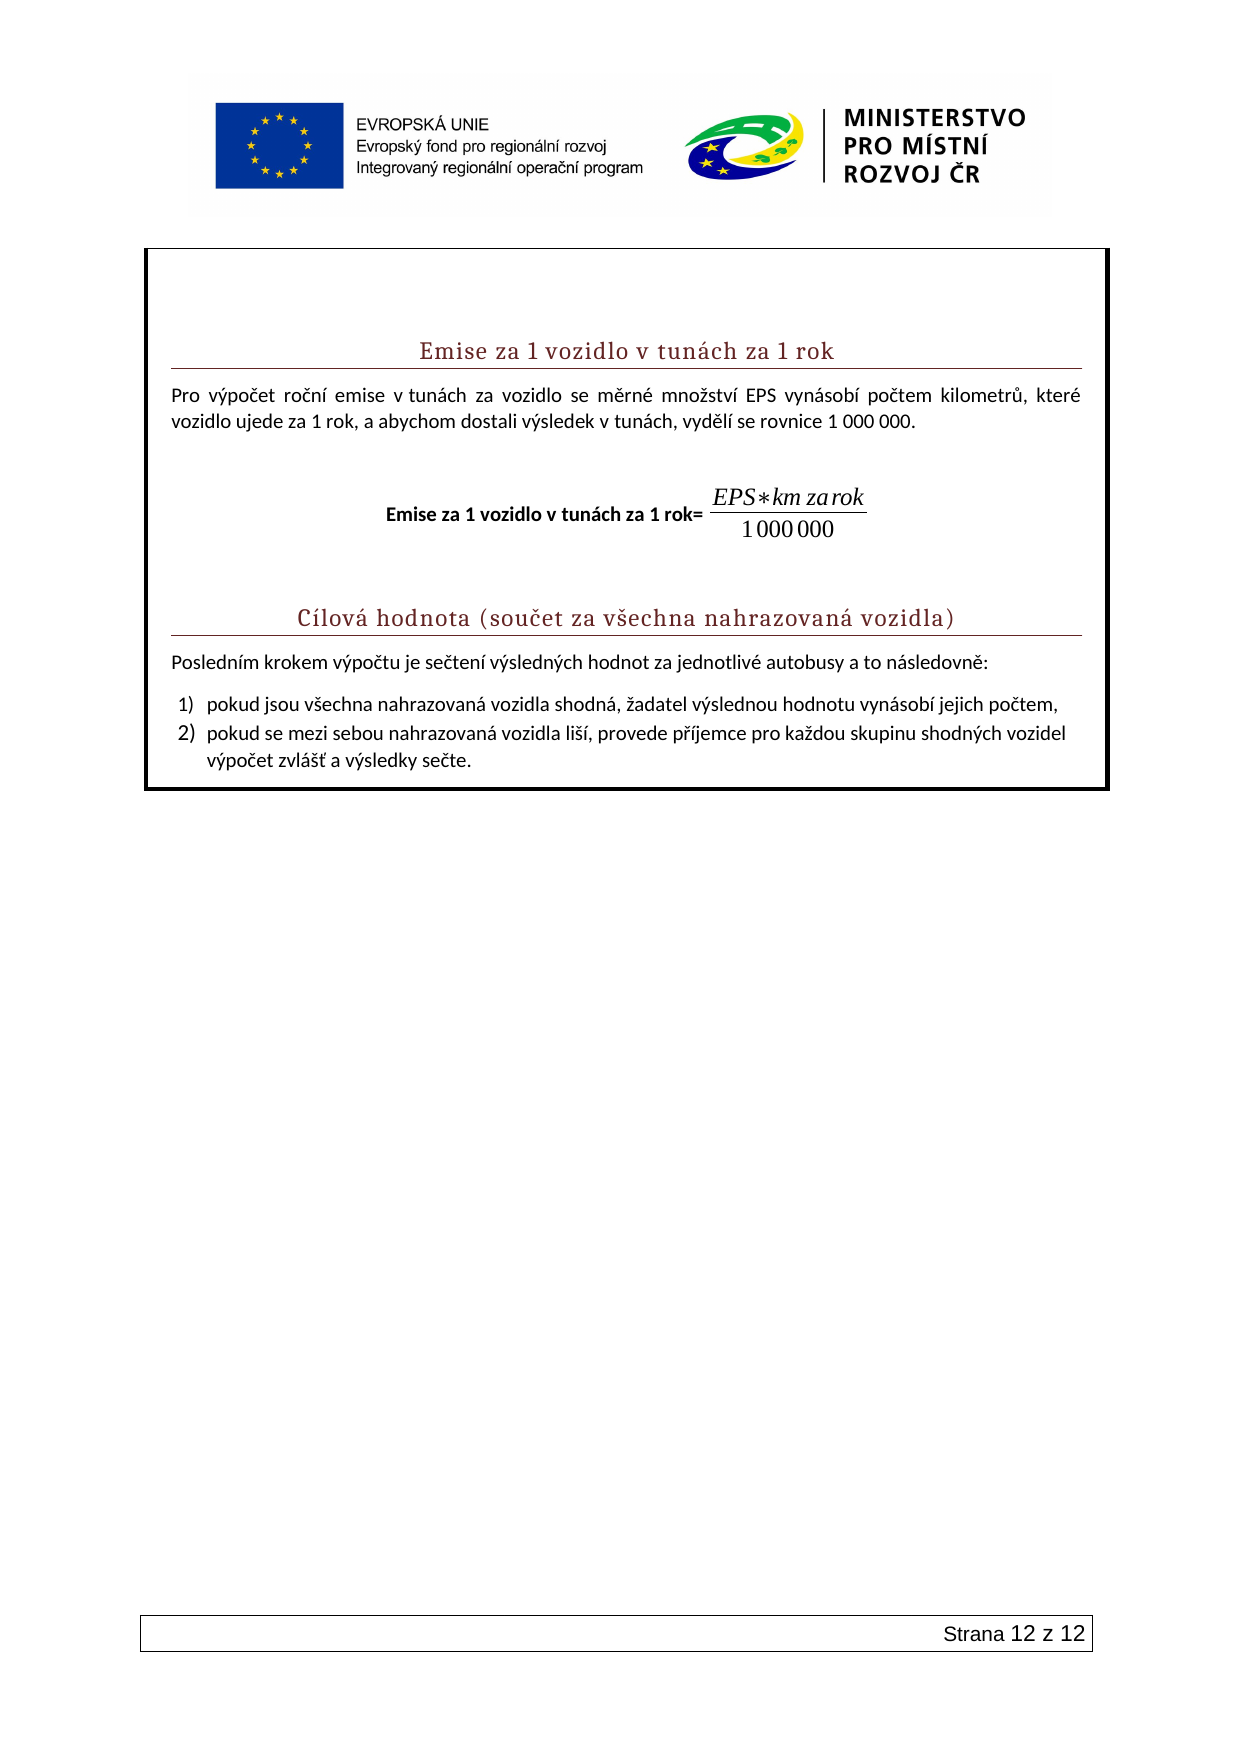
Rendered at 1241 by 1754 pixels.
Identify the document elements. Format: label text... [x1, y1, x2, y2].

picture [187, 73, 1053, 217]
